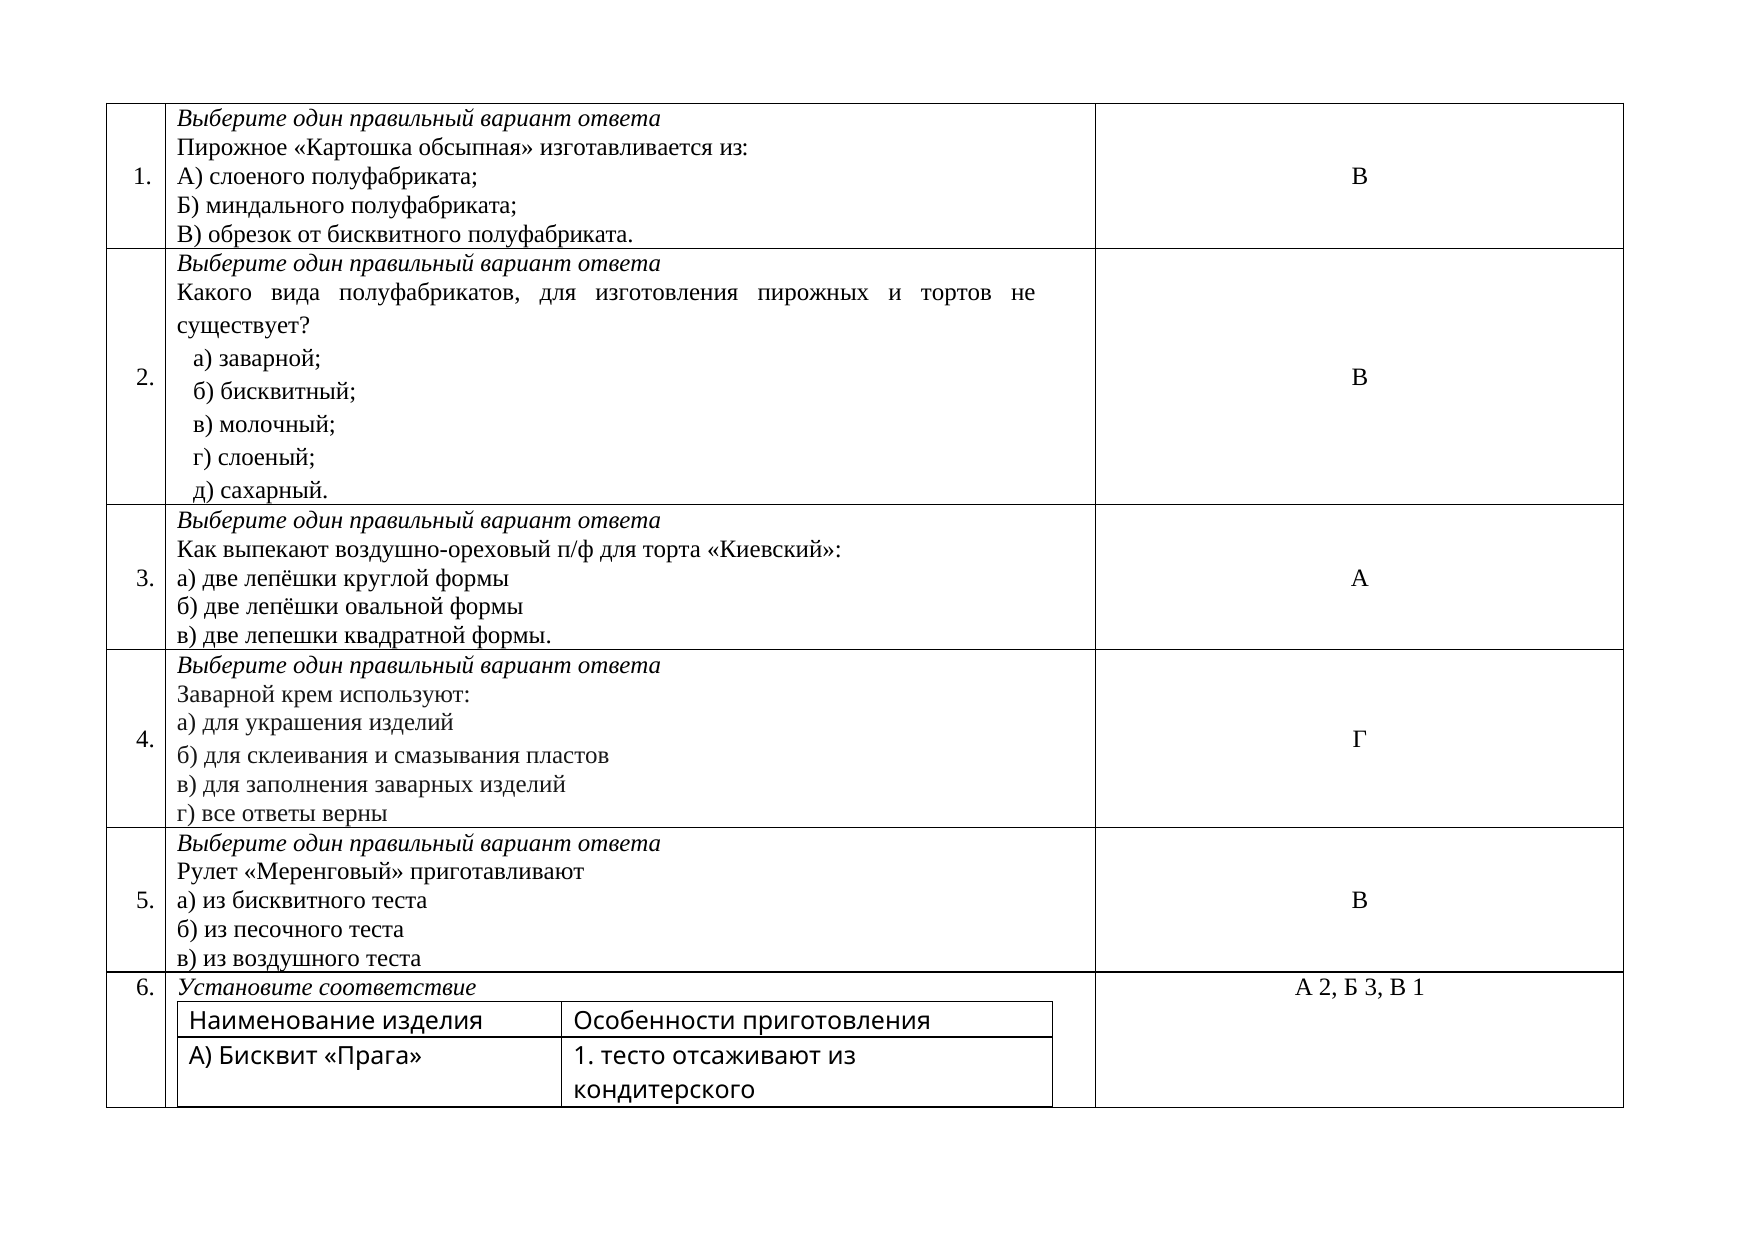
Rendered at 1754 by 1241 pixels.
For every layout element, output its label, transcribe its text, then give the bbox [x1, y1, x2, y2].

table_cell [107, 249, 165, 504]
table_cell Выберите один правильный вариант ответа Заварной крем используют: а) для украшения изделий б) для склеивания и смазывания пластов в) для заполнения заварных изделий г) все ответы верны [166, 650, 1095, 827]
table_cell [107, 828, 165, 971]
table_cell Выберите один правильный вариант ответа Рулет «Меренговый» приготавливают а) из бисквитного теста б) из песочного теста в) из воздушного теста [166, 828, 1095, 971]
table_cell А 2, Б 3, В 1 [1096, 973, 1623, 1107]
table_cell [107, 973, 165, 1107]
table_cell Установите соответствие [166, 973, 1095, 1107]
table_cell А [1096, 505, 1623, 649]
table_cell Выберите один правильный вариант ответа Какого вида полуфабрикатов, для изготовления пирожных и тортов не существует? a) заварной; б) бисквитный; в) молочный; г) слоеный; д) сахарный. [166, 249, 1095, 504]
table_cell [107, 104, 165, 247]
table_cell Выберите один правильный вариант ответа Как выпекают воздушно-ореховый п/ф для торта «Киевский»: a) две лепёшки круглой формы б) две лепёшки овальной формы в) две лепешки квадратной формы. [166, 505, 1095, 649]
table_cell Выберите один правильный вариант ответа Пирожное «Картошка обсыпная» изготавливается из: А) слоеного полуфабриката; Б) миндального полуфабриката; В) обрезок от бисквитного полуфабриката. [166, 104, 1095, 247]
table_cell [107, 650, 165, 827]
table_cell Г [1096, 650, 1623, 827]
table_cell В [1096, 249, 1623, 504]
table_cell В [1096, 828, 1623, 971]
table_cell В [1096, 104, 1623, 247]
table_cell [107, 505, 165, 649]
